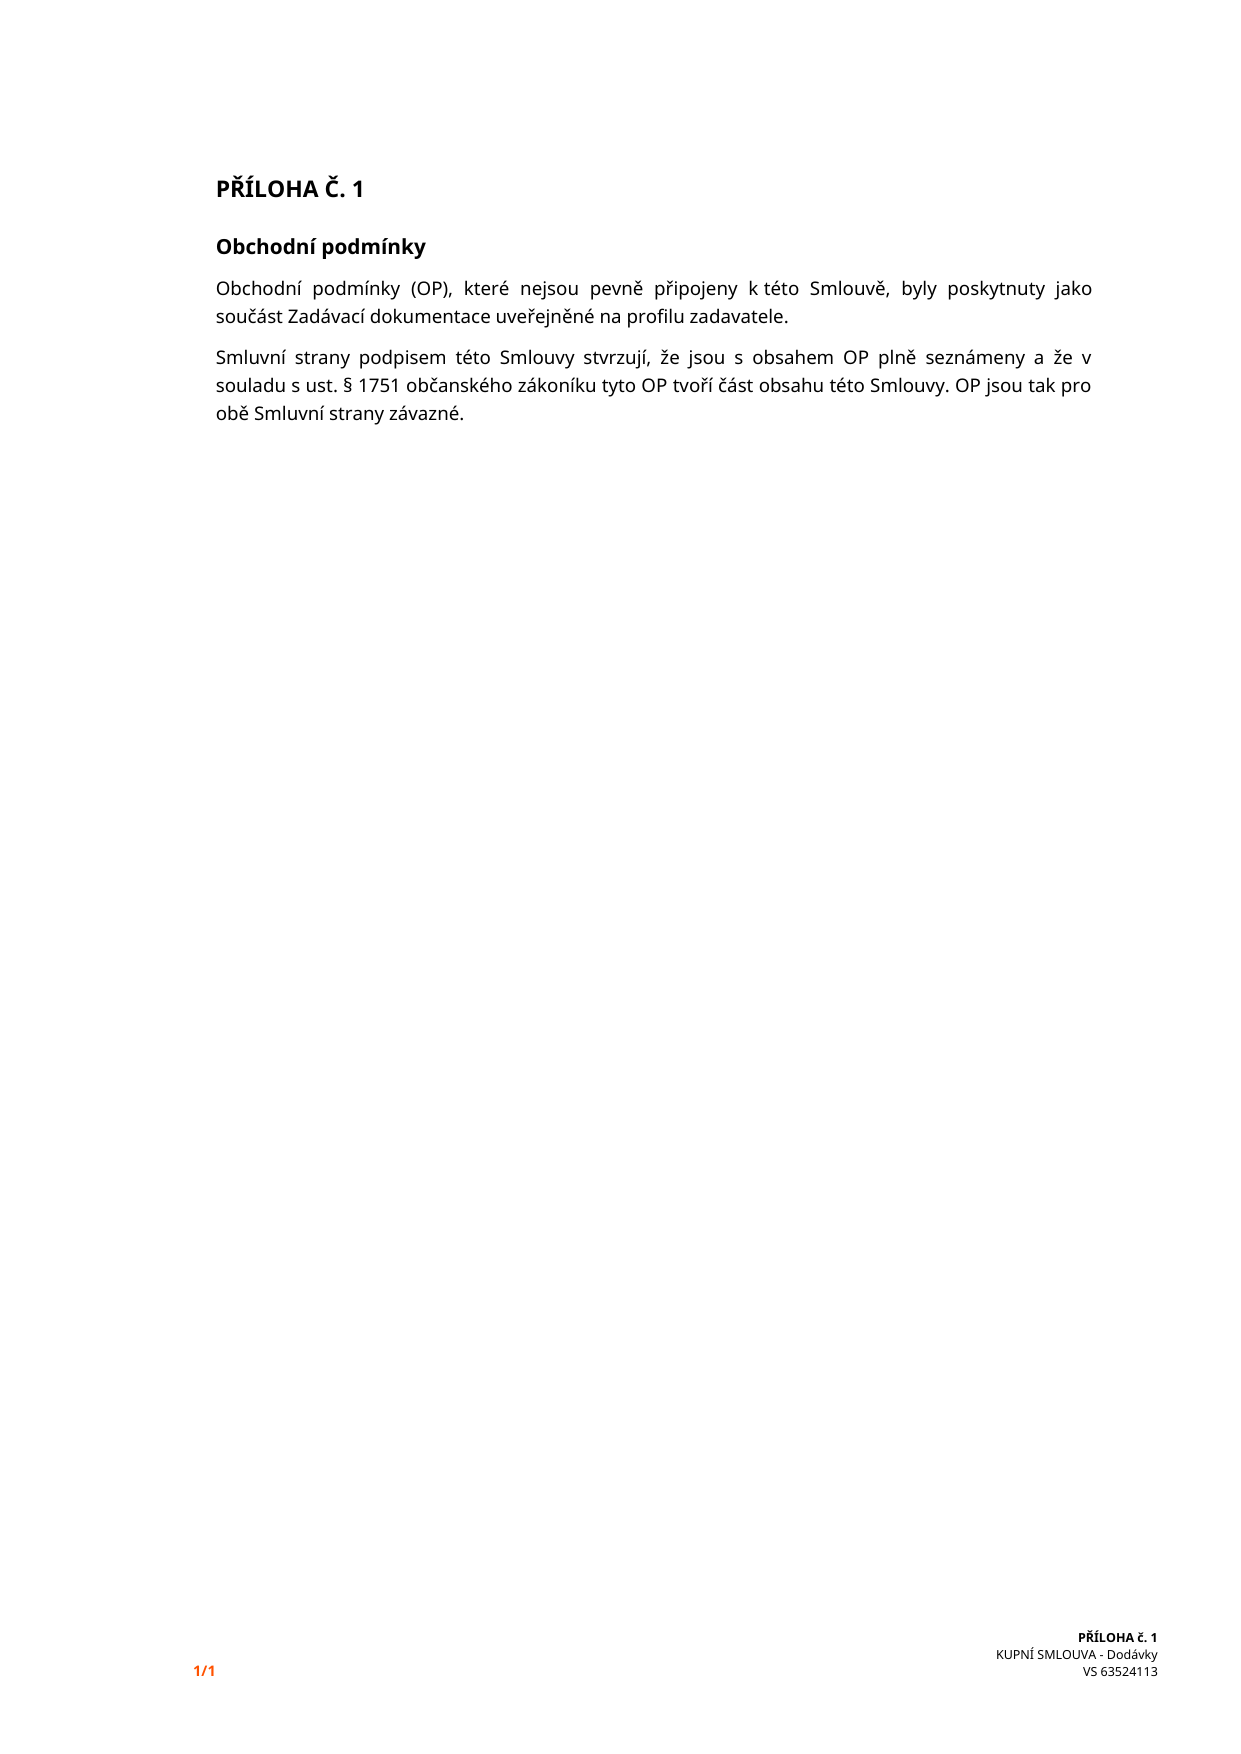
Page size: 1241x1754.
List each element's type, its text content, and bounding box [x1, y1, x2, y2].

text Obchodní podmínky [216, 232, 1093, 260]
text Obchodní podmínky (OP), které nejsou pevně připojeny k této Smlouvě, byly poskytnuty jako součást Zadávací dokumentace uveřejněné na profilu zadavatele. [216, 276, 1093, 329]
text Smluvní strany podpisem této Smlouvy stvrzují, že jsou s obsahem OP plně seznámeny a že v souladu s ust. § 1751 občanského zákoníku tyto OP tvoří část obsahu této Smlouvy. OP jsou tak pro obě Smluvní strany závazné. [216, 344, 1093, 426]
text Příloha č. 1 [216, 172, 1093, 204]
